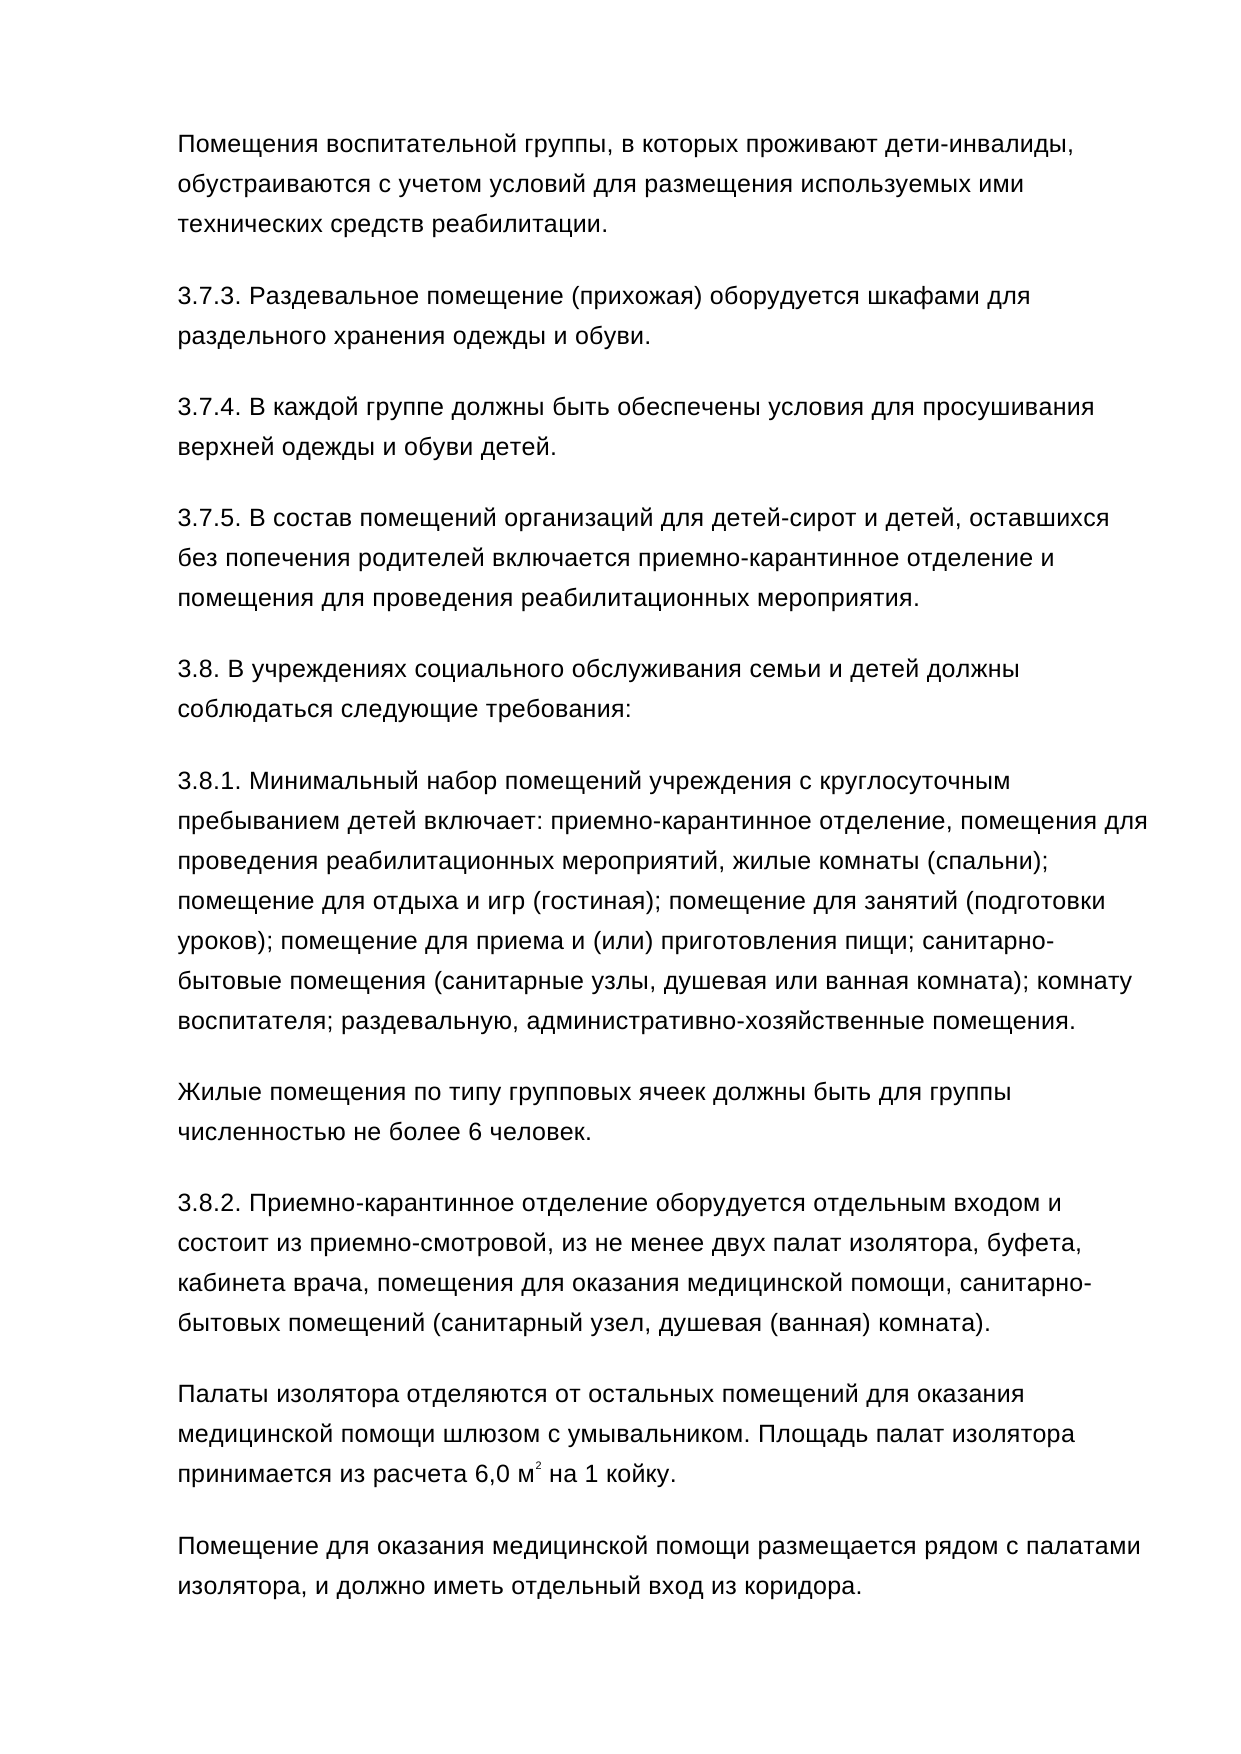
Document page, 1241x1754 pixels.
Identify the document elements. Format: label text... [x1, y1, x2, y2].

text 3.8.2. Приемно-карантинное отделение оборудуется отдельным входом и состоит из приемно-смотровой, из не менее двух палат изолятора, буфета, кабинета врача, помещения для оказания медицинской помощи, санитарно-бытовых помещений (санитарный узел, душевая (ванная) комната). [177, 1177, 1152, 1337]
text Жилые помещения по типу групповых ячеек должны быть для группы численностью не более 6 человек. [177, 1066, 1152, 1146]
text Помещение для оказания медицинской помощи размещается рядом с палатами изолятора, и должно иметь отдельный вход из коридора. [177, 1519, 1152, 1599]
text Палаты изолятора отделяются от остальных помещений для оказания медицинской помощи шлюзом с умывальником. Площадь палат изолятора принимается из расчета 6,0 м2 на 1 койку. [177, 1368, 1152, 1488]
text Помещения воспитательной группы, в которых проживают дети-инвалиды, обустраиваются с учетом условий для размещения используемых ими технических средств реабилитации. [177, 118, 1152, 238]
text 3.8. В учреждениях социального обслуживания семьи и детей должны соблюдаться следующие требования: [177, 643, 1152, 723]
text 3.7.3. Раздевальное помещение (прихожая) оборудуется шкафами для раздельного хранения одежды и обуви. [177, 269, 1152, 349]
text 3.8.1. Минимальный набор помещений учреждения с круглосуточным пребыванием детей включает: приемно-карантинное отделение, помещения для проведения реабилитационных мероприятий, жилые комнаты (спальни); помещение для отдыха и игр (гостиная); помещение для занятий (подготовки уроков); помещение для приема и (или) приготовления пищи; санитарно-бытовые помещения (санитарные узлы, душевая или ванная комната); комнату воспитателя; раздевальную, административно-хозяйственные помещения. [177, 754, 1152, 1034]
text 3.7.5. В состав помещений организаций для детей-сирот и детей, оставшихся без попечения родителей включается приемно-карантинное отделение и помещения для проведения реабилитационных мероприятия. [177, 492, 1152, 612]
text 3.7.4. В каждой группе должны быть обеспечены условия для просушивания верхней одежды и обуви детей. [177, 381, 1152, 461]
